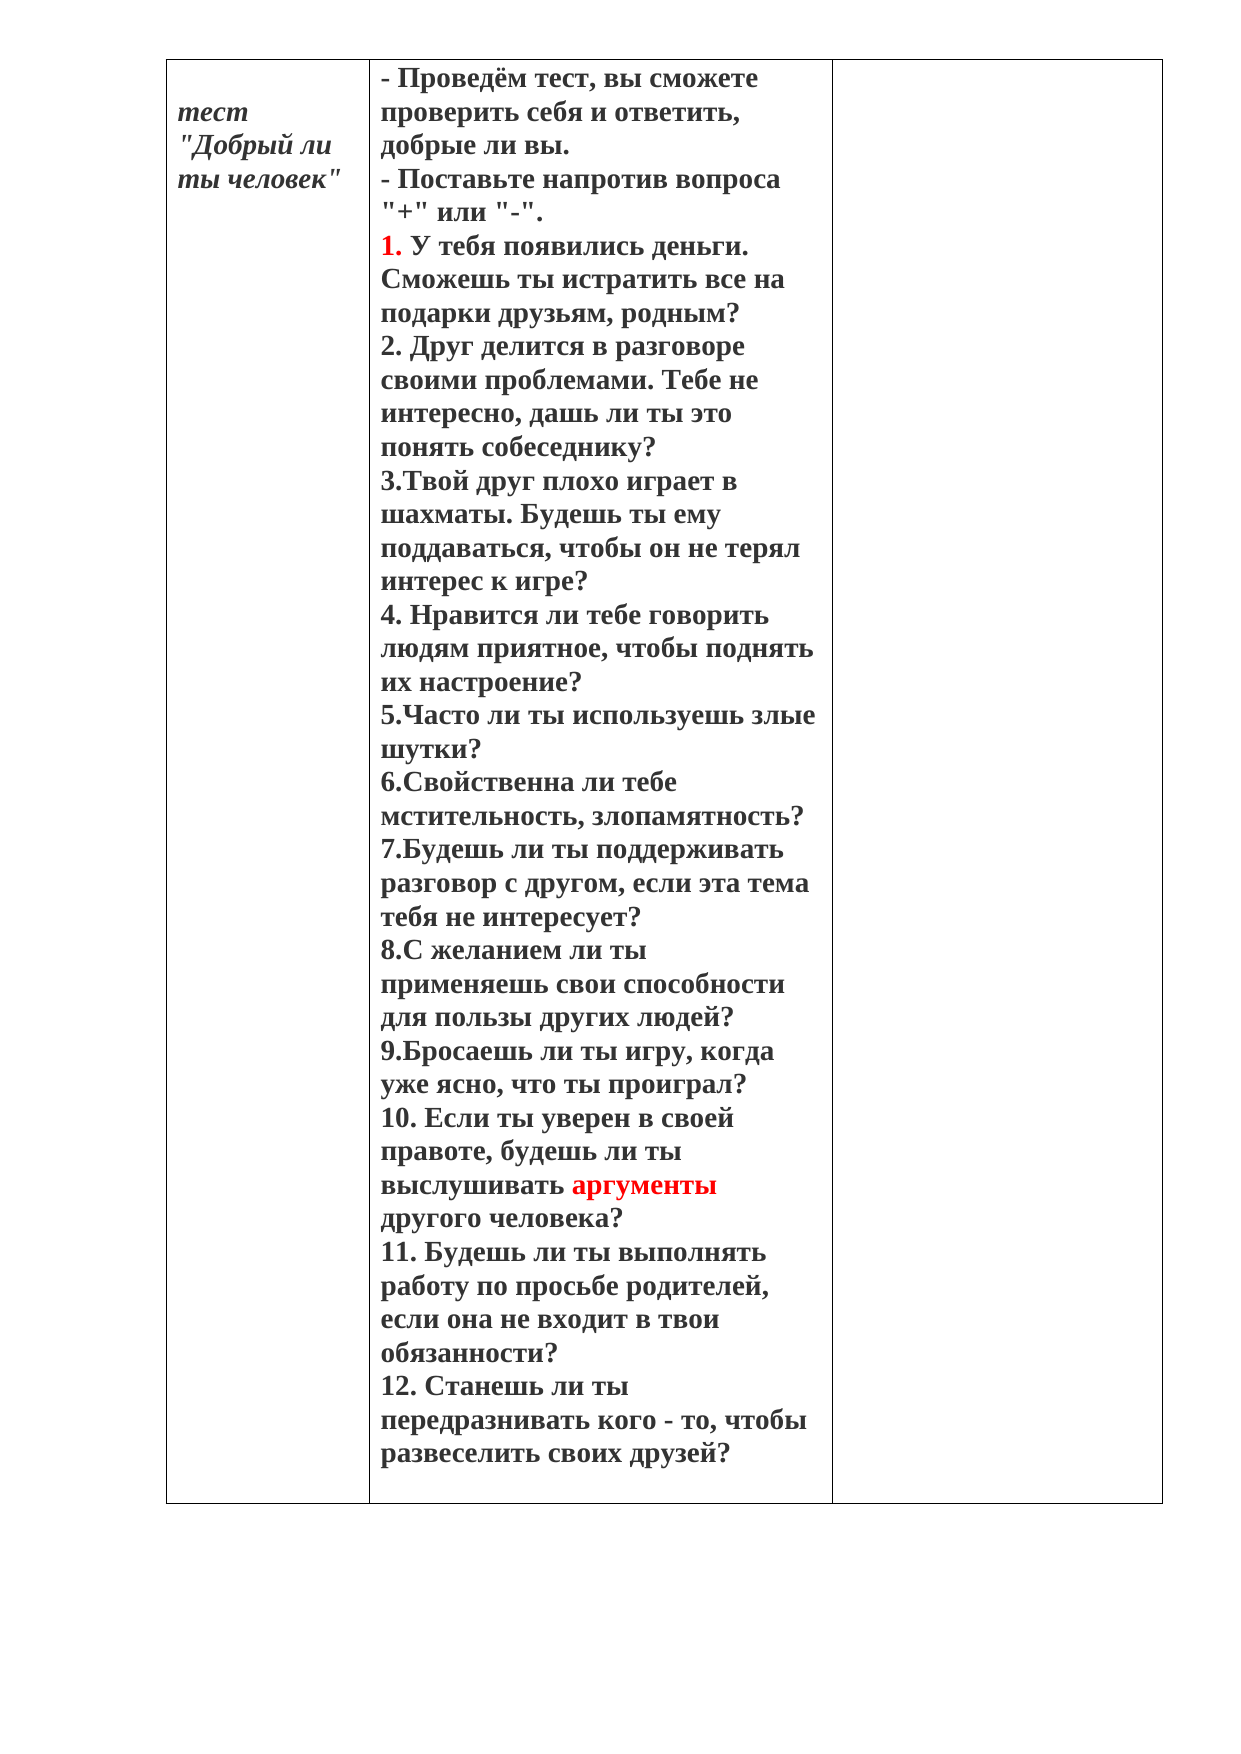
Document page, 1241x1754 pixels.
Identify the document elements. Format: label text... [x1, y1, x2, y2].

table_cell - Проведём тест, вы сможете проверить себя и ответить, добрые ли вы. - Поставьте напротив вопроса "+" или "-". 1. У тебя появились деньги. Сможешь ты истратить все на подарки друзьям, родным? 2. Друг делится в разговоре своими проблемами. Тебе не интересно, дашь ли ты это понять собеседнику? 3.Твой друг плохо играет в шахматы. Будешь ты ему поддаваться, чтобы он не терял интерес к игре? 4. Нравится ли тебе говорить людям приятное, чтобы поднять их настроение? 5.Часто ли ты используешь злые шутки? 6.Свойственна ли тебе мстительность, злопамятность? 7.Будешь ли ты поддерживать разговор с другом, если эта тема тебя не интересует? 8.С желанием ли ты применяешь свои способности для пользы других людей? 9.Бросаешь ли ты игру, когда уже ясно, что ты проиграл? 10. Если ты уверен в своей правоте, будешь ли ты выслушивать аргументы другого человека? 11. Будешь ли ты выполнять работу по просьбе родителей, если она не входит в твои обязанности? 12. Станешь ли ты передразнивать кого - то, чтобы развеселить своих друзей? [370, 60, 832, 1502]
table_cell тест "Добрый ли ты человек" [167, 60, 369, 1502]
table_cell [833, 60, 1162, 1502]
